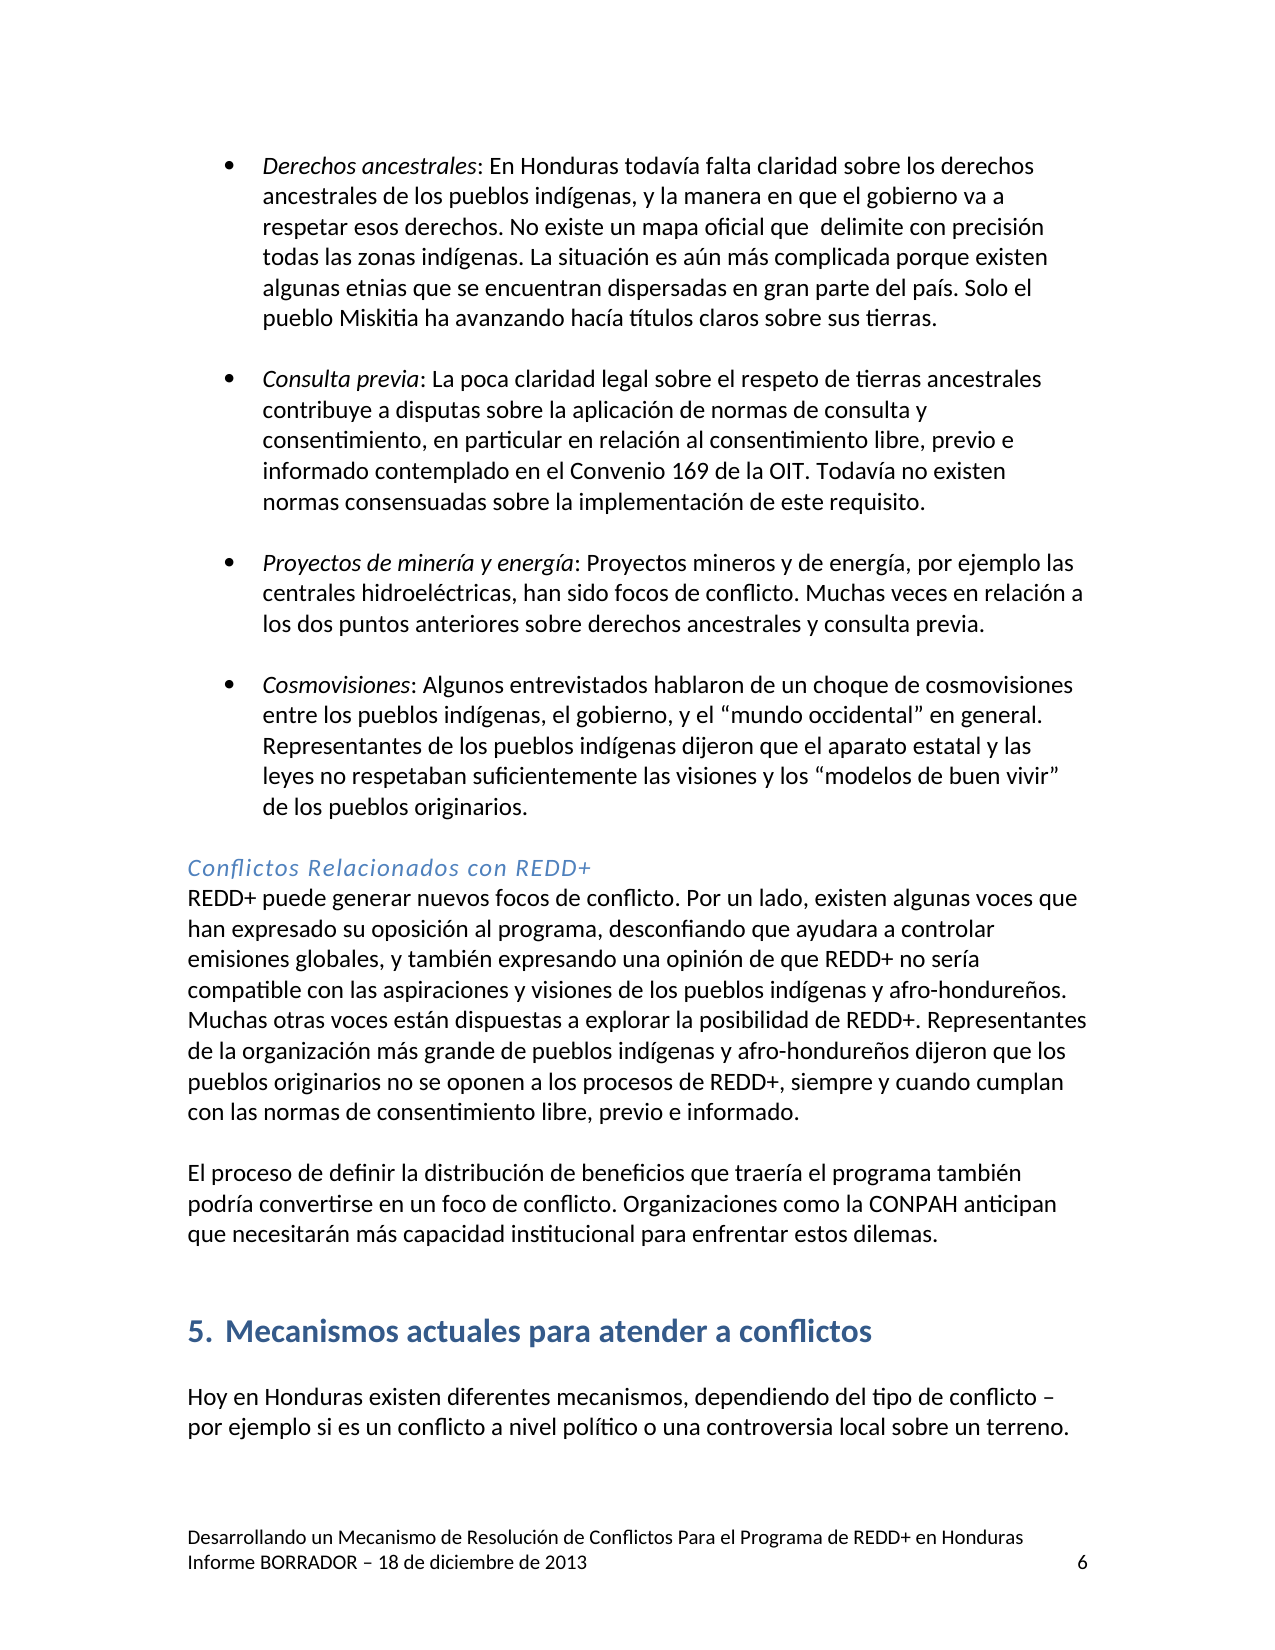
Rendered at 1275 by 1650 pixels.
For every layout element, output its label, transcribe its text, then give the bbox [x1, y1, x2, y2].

text El proceso de definir la distribución de beneficios que traería el programa también podría convertirse en un foco de conflicto. Organizaciones como la CONPAH anticipan que necesitarán más capacidad institucional para enfrentar estos dilemas. [187, 1157, 1087, 1249]
list Cosmovisiones: Algunos entrevistados hablaron de un choque de cosmovisiones entre los pueblos indígenas, el gobierno, y el “mundo occidental” en general. Representantes de los pueblos indígenas dijeron que el aparato estatal y las leyes no respetaban suficientemente las visiones y los “modelos de buen vivir” de los pueblos originarios. [225, 669, 1087, 821]
list Consulta previa: La poca claridad legal sobre el respeto de tierras ancestrales contribuye a disputas sobre la aplicación de normas de consulta y consentimiento, en particular en relación al consentimiento libre, previo e informado contemplado en el Convenio 169 de la OIT. Todavía no existen normas consensuadas sobre la implementación de este requisito. [225, 364, 1087, 516]
text REDD+ puede generar nuevos focos de conflicto. Por un lado, existen algunas voces que han expresado su oposición al programa, desconfiando que ayudara a controlar emisiones globales, y también expresando una opinión de que REDD+ no sería compatible con las aspiraciones y visiones de los pueblos indígenas y afro-hondureños. Muchas otras voces están dispuestas a explorar la posibilidad de REDD+. Representantes de la organización más grande de pueblos indígenas y afro-hondureños dijeron que los pueblos originarios no se oponen a los procesos de REDD+, siempre y cuando cumplan con las normas de consentimiento libre, previo e informado. [187, 882, 1087, 1127]
text Hoy en Honduras existen diferentes mecanismos, dependiendo del tipo de conflicto – por ejemplo si es un conflicto a nivel político o una controversia local sobre un terreno. [187, 1381, 1087, 1442]
subtitle Conflictos Relacionados con REDD+ [187, 852, 1087, 882]
list Proyectos de minería y energía: Proyectos mineros y de energía, por ejemplo las centrales hidroeléctricas, han sido focos de conflicto. Muchas veces en relación a los dos puntos anteriores sobre derechos ancestrales y consulta previa. [225, 547, 1087, 638]
subtitle Mecanismos actuales para atender a conflictos [187, 1310, 1087, 1351]
list Derechos ancestrales: En Honduras todavía falta claridad sobre los derechos ancestrales de los pueblos indígenas, y la manera en que el gobierno va a respetar esos derechos. No existe un mapa oficial que delimite con precisión todas las zonas indígenas. La situación es aún más complicada porque existen algunas etnias que se encuentran dispersadas en gran parte del país. Solo el pueblo Miskitia ha avanzando hacía títulos claros sobre sus tierras. [225, 150, 1087, 333]
